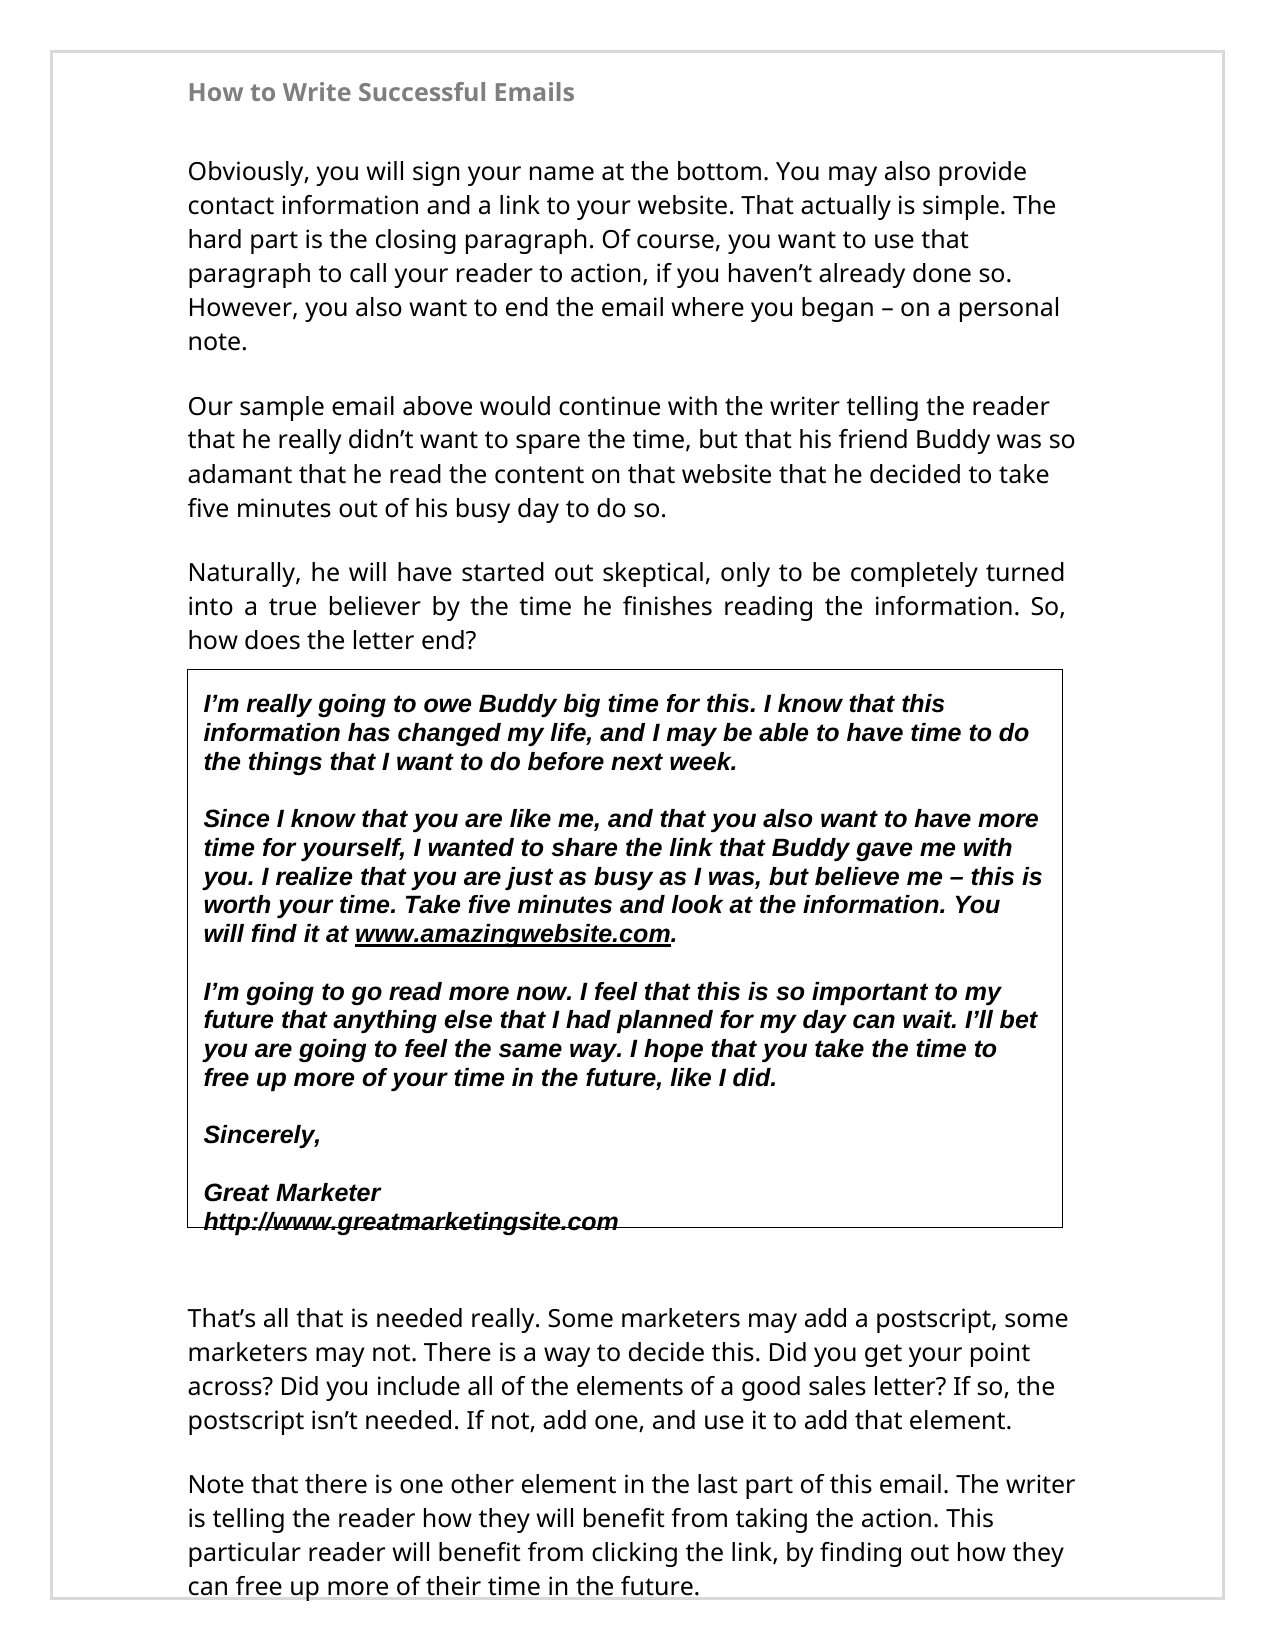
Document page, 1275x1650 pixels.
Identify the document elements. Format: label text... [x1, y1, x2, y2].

text Note that there is one other element in the last part of this email. The writer is telling the reader how they will benefit from taking the action. This particular reader will benefit from clicking the link, by finding out how they can free up more of their time in the future. [187, 1467, 1087, 1603]
text Obviously, you will sign your name at the bottom. You may also provide contact information and a link to your website. That actually is simple. The hard part is the closing paragraph. Of course, you want to use that paragraph to call your reader to action, if you haven’t already done so. However, you also want to end the email where you began – on a personal note. [187, 154, 1088, 358]
subtitle I’m really going to owe Buddy big time for this. I know that this information has changed my life, and I may be able to have time to do the things that I want to do before next week. [203, 689, 1030, 775]
text Naturally, he will have started out skeptical, only to be completely turned into a true believer by the time he finishes reading the information. So, how does the letter end? [187, 554, 1066, 657]
text That’s all that is needed really. Some marketers may add a postscript, some marketers may not. There is a way to decide this. Did you get your point across? Did you include all of the elements of a good sales letter? If so, the postscript isn’t needed. If not, add one, and use it to add that element. [187, 1300, 1084, 1437]
text Great Marketer http://www.greatmarketingsite.com [203, 1178, 792, 1235]
text I’m going to go read more now. I feel that this is so important to my future that anything else that I had planned for my day can wait. I’ll bet you are going to feel the same way. I hope that you take the time to free up more of your time in the future, like I did. [203, 977, 1040, 1092]
subtitle How to Write Successful Emails [187, 75, 1081, 109]
text Sincerely, [203, 1120, 1084, 1149]
text Our sample email above would continue with the writer telling the reader that he really didn’t want to spare the time, but that his friend Buddy was so adamant that he read the content on that website that he decided to take five minutes out of his busy day to do so. [187, 388, 1088, 524]
text Since I know that you are like me, and that you also want to have more time for yourself, I wanted to share the link that Buddy gave me with you. I realize that you are just as busy as I was, but believe me – this is worth your time. Take five minutes and look at the information. You will find it at www.amazingwebsite.com. [203, 804, 1044, 948]
